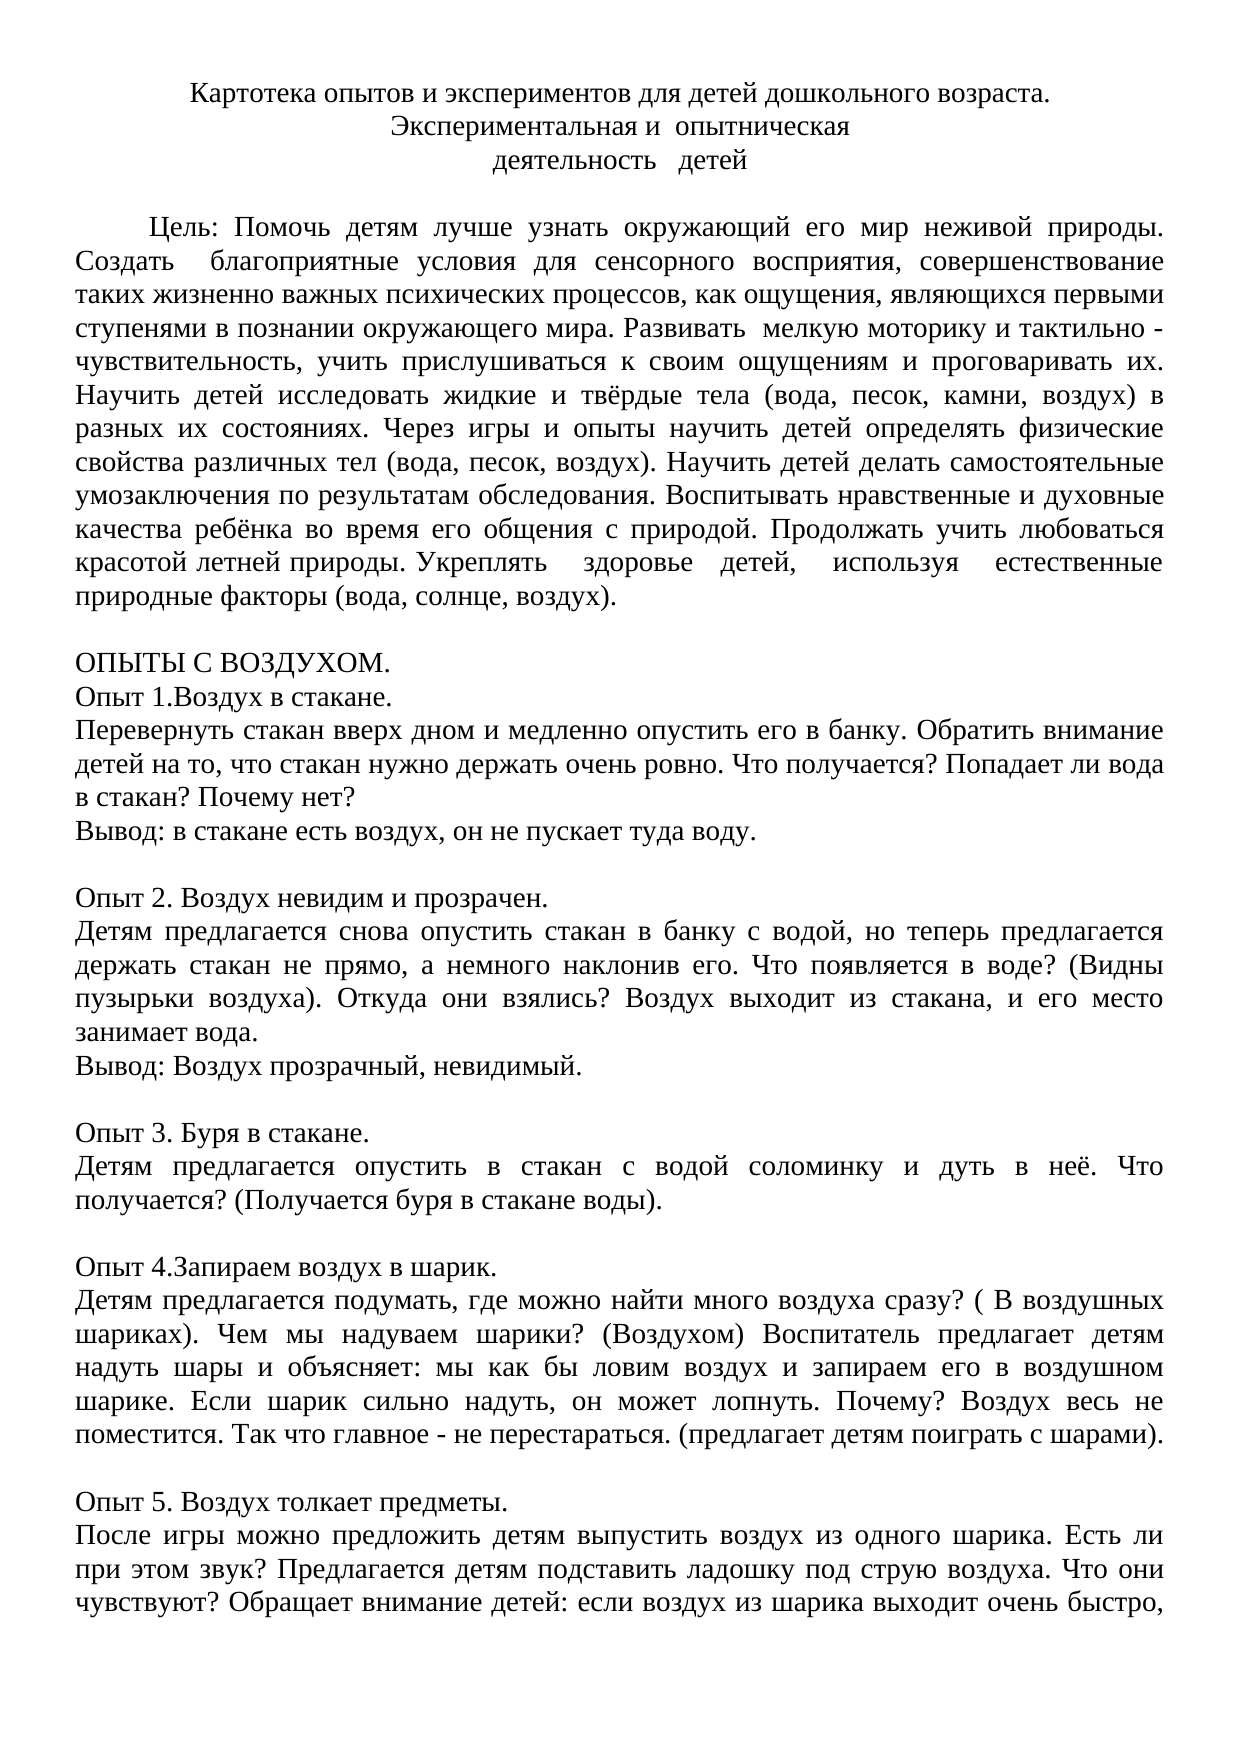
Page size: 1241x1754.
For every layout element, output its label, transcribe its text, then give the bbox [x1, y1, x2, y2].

text Детям предлагается снова опустить стакан в банку с водой, но теперь предлагается держать стакан не прямо, а немного наклонив его. Что появляется в воде? (Видны пузырьки воздуха). Откуда они взялись? Воздух выходит из стакана, и его место занимает вода. [75, 913, 1165, 1048]
text Картотека опытов и экспериментов для детей дошкольного возраста. [75, 75, 1165, 108]
text Опыт 1.Воздух в стакане. [75, 679, 1165, 712]
text Экспериментальная и опытническая деятельность детей [75, 108, 1165, 176]
text Опыт 2. Воздух невидим и прозрачен. [75, 880, 1165, 913]
text Цель: Помочь детям лучше узнать окружающий его мир неживой природы. Создать благоприятные условия для сенсорного восприятия, совершенствование таких жизненно важных психических процессов, как ощущения, являющихся первыми ступенями в познании окружающего мира. Развивать мелкую моторику и тактильно -чувствительность, учить прислушиваться к своим ощущениям и проговаривать их. Научить детей исследовать жидкие и твёрдые тела (вода, песок, камни, воздух) в разных их состояниях. Через игры и опыты научить детей определять физические свойства различных тел (вода, песок, воздух). Научить детей делать самостоятельные умозаключения по результатам обследования. Воспитывать нравственные и духовные качества ребёнка во время его общения с природой. Продолжать учить любоваться красотой летней природы. Укреплять здоровье детей, используя естественные природные факторы (вода, солнце, воздух). [75, 209, 1165, 612]
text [75, 1517, 1165, 1618]
text Перевернуть стакан вверх дном и медленно опустить его в банку. Обратить внимание детей на то, что стакан нужно держать очень ровно. Что получается? Попадает ли вода в стакан? Почему нет? [75, 712, 1165, 813]
text ОПЫТЫ С ВОЗДУХОМ. [75, 645, 1165, 679]
text Детям предлагается подумать, где можно найти много воздуха сразу? ( В воздушных шариках). Чем мы надуваем шарики? (Воздухом) Воспитатель предлагает детям надуть шары и объясняет: мы как бы ловим воздух и запираем его в воздушном шарике. Если шарик сильно надуть, он может лопнуть. Почему? Воздух весь не поместится. Так что главное - не перестараться. (предлагает детям поиграть с шарами). [75, 1282, 1165, 1450]
text Опыт 3. Буря в стакане. [75, 1115, 1165, 1148]
text Опыт 5. Воздух толкает предметы. [75, 1484, 1165, 1517]
text Вывод: Воздух прозрачный, невидимый. [75, 1048, 1165, 1081]
text Опыт 4.Запираем воздух в шарик. [75, 1249, 1165, 1282]
text Вывод: в стакане есть воздух, он не пускает туда воду. [75, 813, 1165, 846]
text Детям предлагается опустить в стакан с водой соломинку и дуть в неё. Что получается? (Получается буря в стакане воды). [75, 1148, 1165, 1215]
